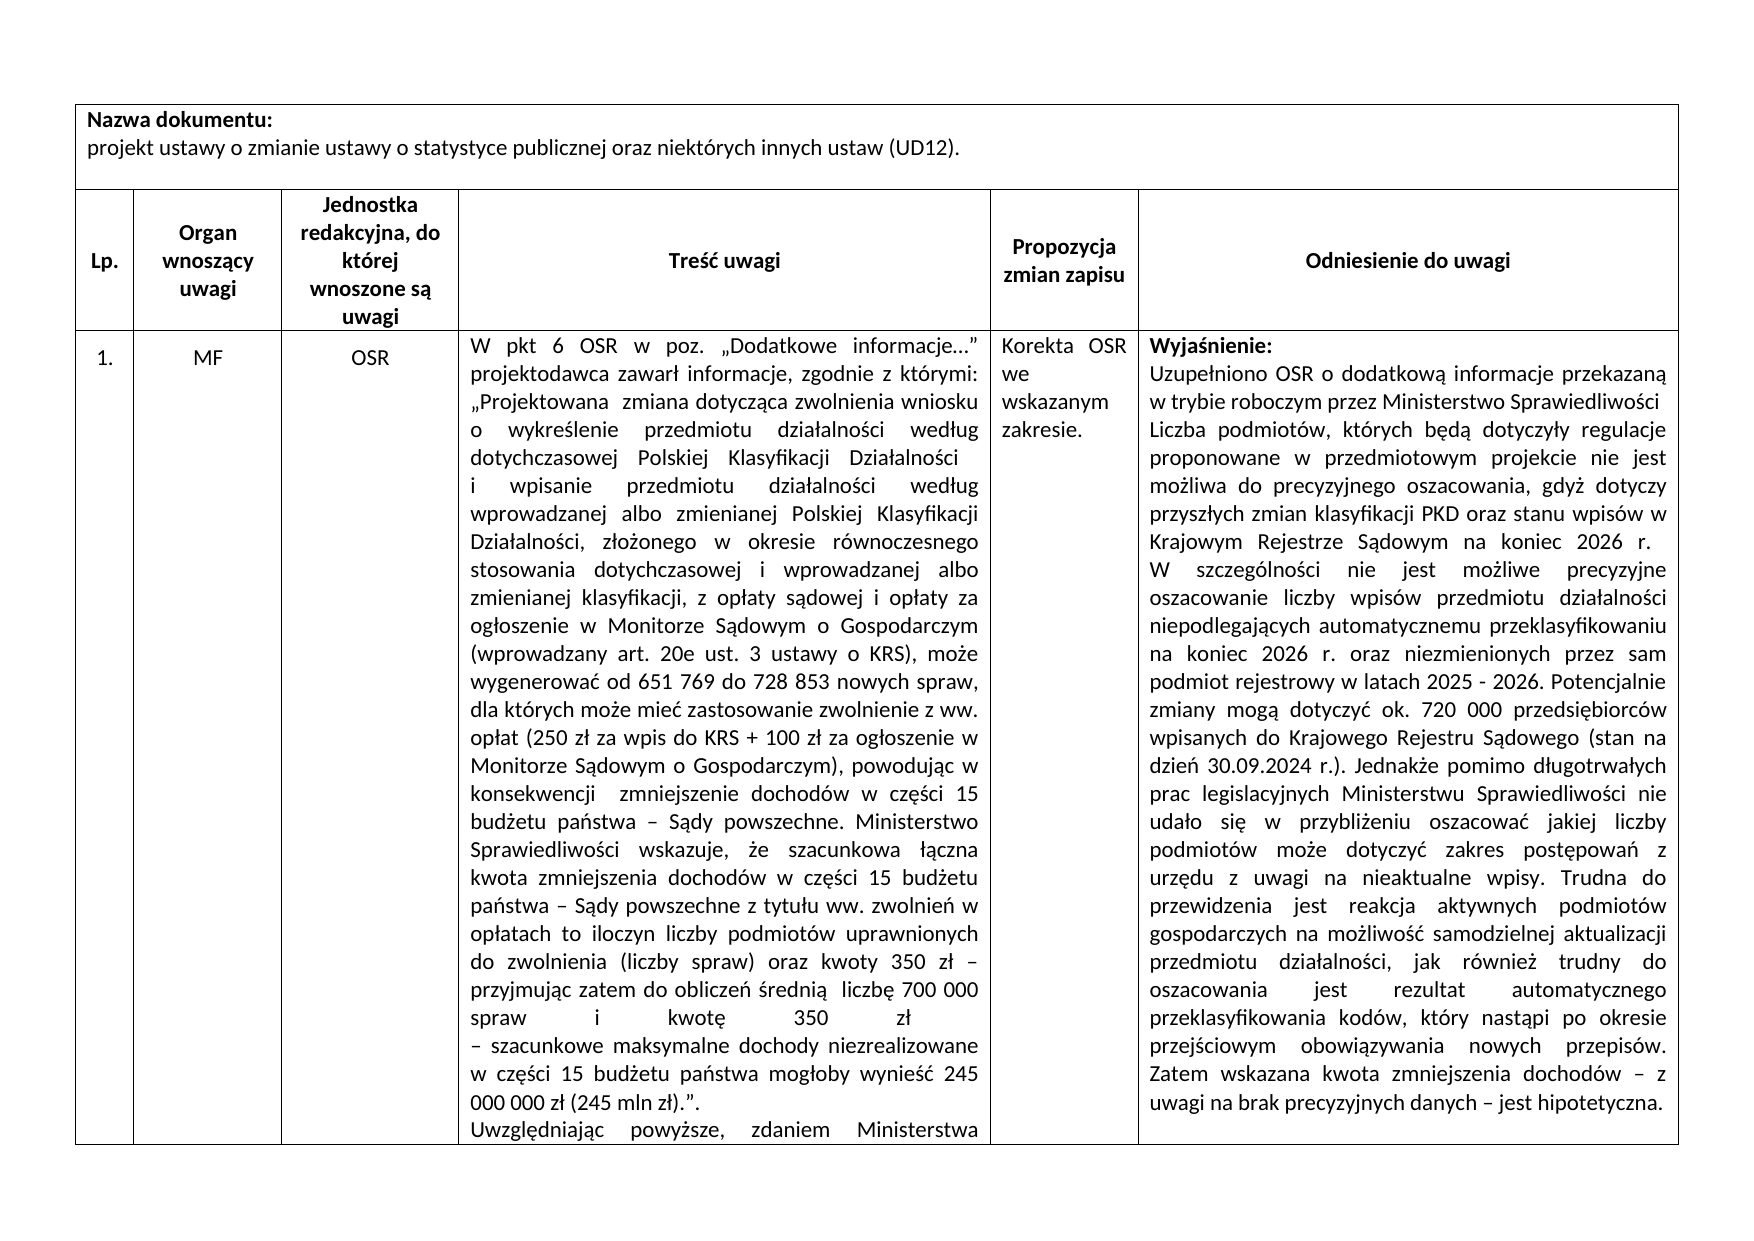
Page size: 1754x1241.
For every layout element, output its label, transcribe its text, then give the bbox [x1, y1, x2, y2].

table_cell Odniesienie do uwagi [1139, 190, 1678, 330]
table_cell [991, 331, 1138, 1144]
table_cell MF [134, 331, 281, 1144]
table_cell Propozycja zmian zapisu [991, 190, 1138, 330]
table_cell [1139, 331, 1678, 1144]
table_cell Lp. [76, 190, 133, 330]
table_cell OSR [282, 331, 458, 1144]
table_cell 1. [76, 331, 133, 1144]
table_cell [459, 331, 990, 1144]
table_cell Organ wnoszący uwagi [134, 190, 281, 330]
table_header Nazwa dokumentu: projekt ustawy o zmianie ustawy o statystyce publicznej oraz niektórych innych ustaw (UD12). [76, 105, 1678, 189]
table_cell Jednostka redakcyjna, do której wnoszone są uwagi [282, 190, 458, 330]
table_cell Treść uwagi [459, 190, 990, 330]
